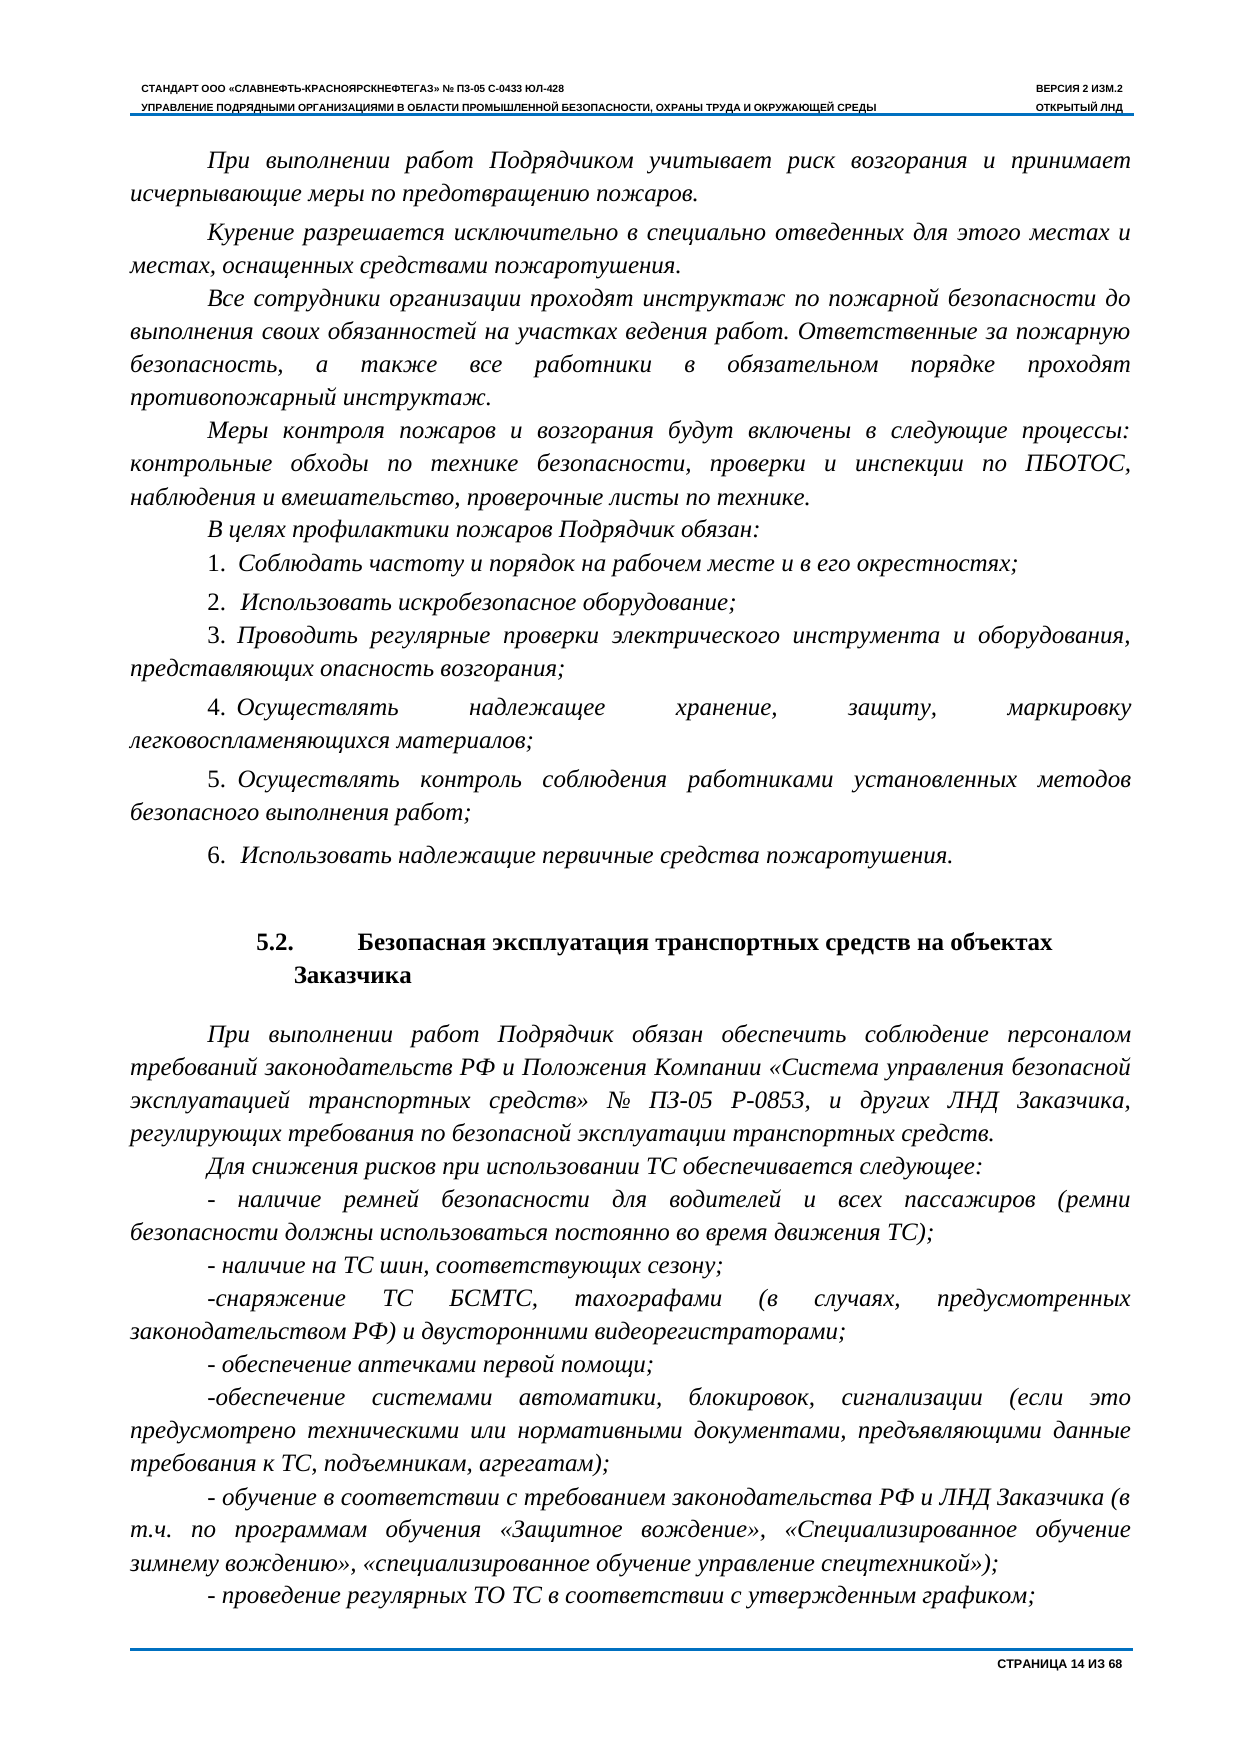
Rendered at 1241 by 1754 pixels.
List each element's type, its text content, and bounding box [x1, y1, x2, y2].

text -снаряжение ТС БСМТС, тахографами (в случаях, предусмотренных законодательством РФ) и двусторонними видеорегистраторами; [130, 1283, 1134, 1345]
text В целях профилактики пожаров Подрядчик обязан: [130, 514, 1134, 543]
text - наличие ремней безопасности для водителей и всех пассажиров (ремни безопасности должны использоваться постоянно во время движения ТС); [130, 1184, 1134, 1246]
list Использовать искробезопасное оборудование; [130, 587, 1134, 616]
list Проводить регулярные проверки электрического инструмента и оборудования, представляющих опасность возгорания; [130, 620, 1134, 682]
text Меры контроля пожаров и возгорания будут включены в следующие процессы: контрольные обходы по технике безопасности, проверки и инспекции по ПБОТОС, наблюдения и вмешательство, проверочные листы по технике. [130, 416, 1134, 510]
list Осуществлять надлежащее хранение, защиту, маркировку легковоспламеняющихся материалов; [130, 692, 1134, 754]
text При выполнении работ Подрядчиком учитывает риск возгорания и принимает исчерпывающие меры по предотвращению пожаров. [130, 145, 1134, 207]
text - обучение в соответствии с требованием законодательства РФ и ЛНД Заказчика (в т.ч. по программам обучения «Защитное вождение», «Специализированное обучение зимнему вождению», «специализированное обучение управление спецтехникой»); [130, 1482, 1134, 1576]
text Для снижения рисков при использовании ТС обеспечивается следующее: [130, 1151, 1134, 1180]
list Использовать надлежащие первичные средства пожаротушения. [130, 840, 1134, 869]
list Соблюдать частоту и порядок на рабочем месте и в его окрестностях; [130, 548, 1134, 576]
text Все сотрудники организации проходят инструктаж по пожарной безопасности до выполнения своих обязанностей на участках ведения работ. Ответственные за пожарную безопасность, а также все работники в обязательном порядке проходят противопожарный инструктаж. [130, 283, 1134, 411]
text При выполнении работ Подрядчик обязан обеспечить соблюдение персоналом требований законодательств РФ и Положения Компании «Система управления безопасной эксплуатацией транспортных средств» № ПЗ-05 Р-0853, и других ЛНД Заказчика, регулирующих требования по безопасной эксплуатации транспортных средств. [130, 1019, 1134, 1147]
list Безопасная эксплуатация транспортных средств на объектах Заказчика [256, 927, 1134, 988]
text Курение разрешается исключительно в специально отведенных для этого местах и местах, оснащенных средствами пожаротушения. [130, 217, 1134, 279]
text - проведение регулярных ТО ТС в соответствии с утвержденным графиком; [130, 1581, 1134, 1609]
text - наличие на ТС шин, соответствующих сезону; [130, 1250, 1134, 1279]
text -обеспечение системами автоматики, блокировок, сигнализации (если это предусмотрено техническими или нормативными документами, предъявляющими данные требования к ТС, подъемникам, агрегатам); [130, 1382, 1134, 1477]
text - обеспечение аптечками первой помощи; [130, 1349, 1134, 1378]
list Осуществлять контроль соблюдения работниками установленных методов безопасного выполнения работ; [130, 764, 1134, 826]
